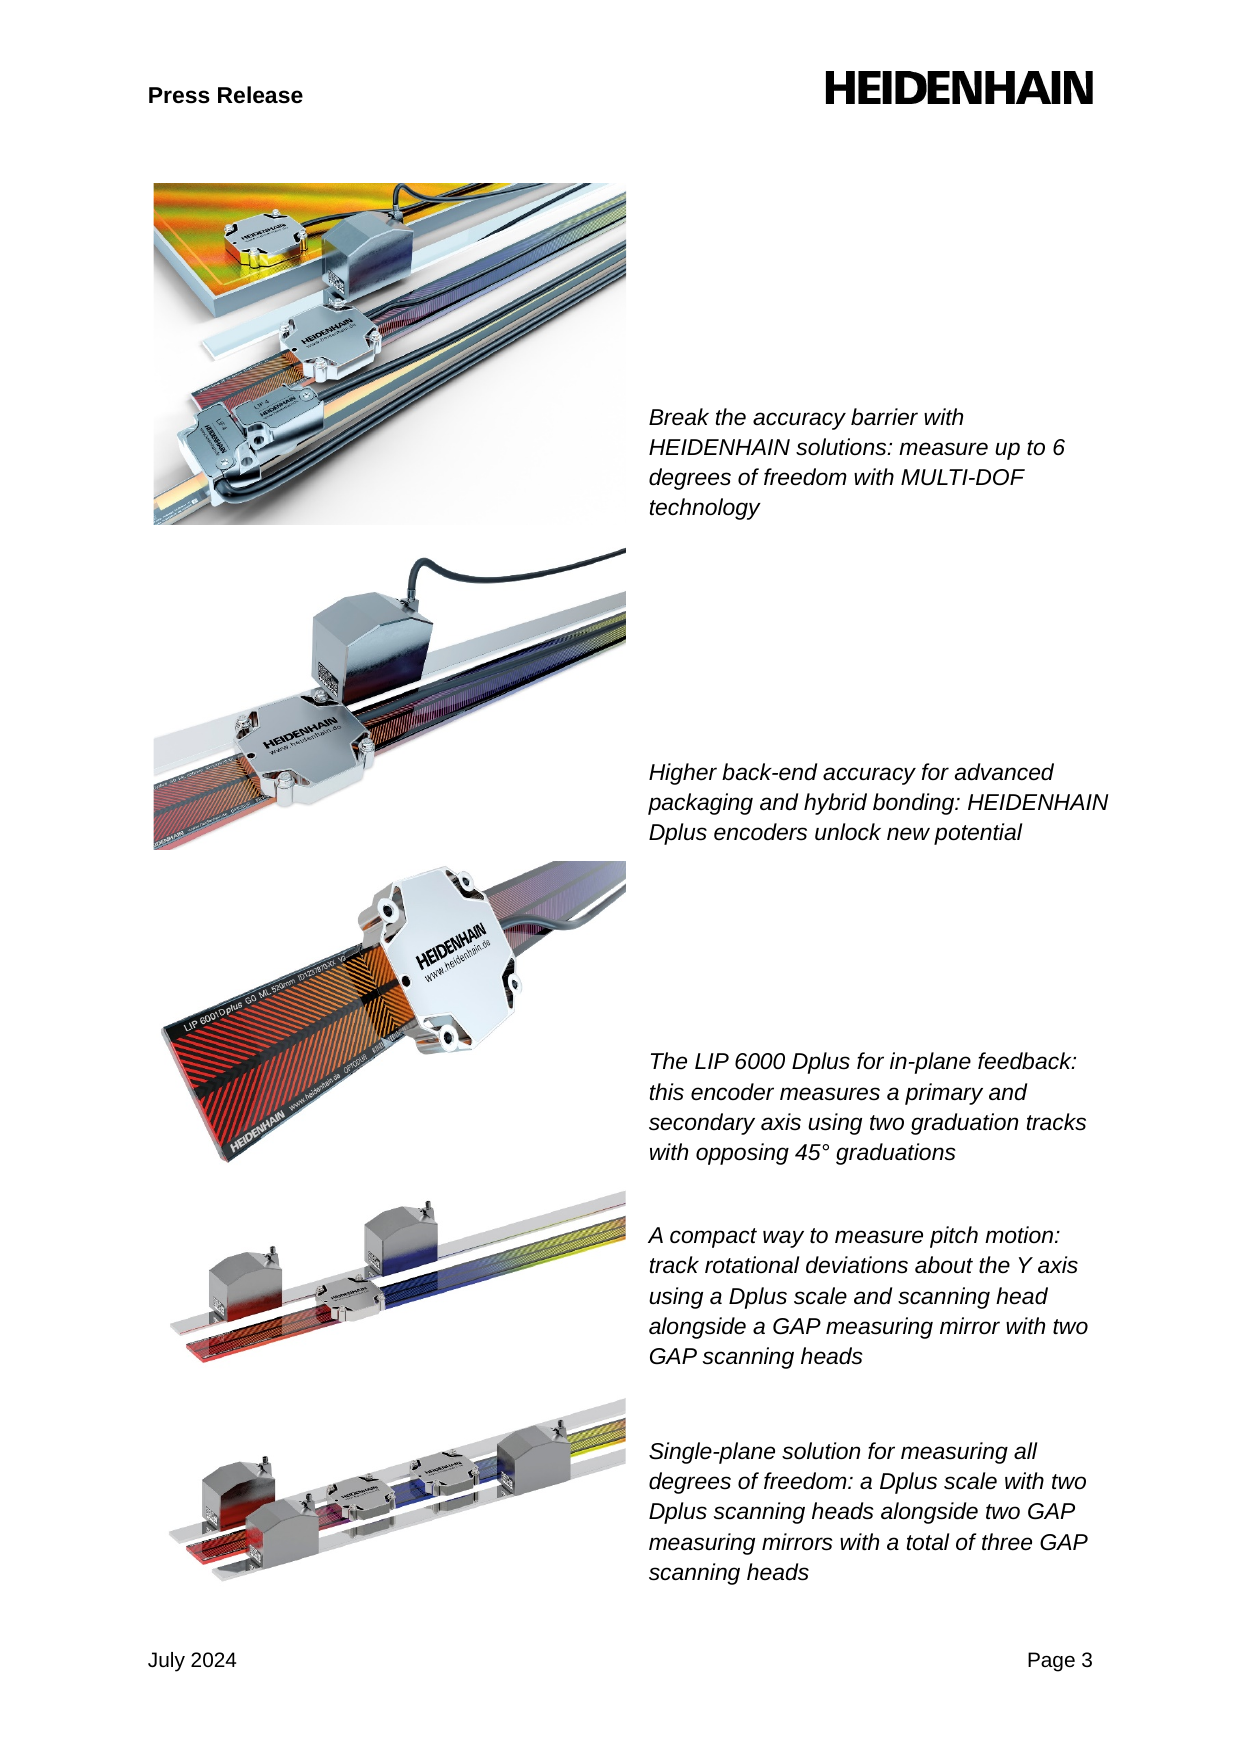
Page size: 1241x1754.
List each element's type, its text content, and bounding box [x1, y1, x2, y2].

table_cell [148, 1379, 643, 1595]
table_cell A compact way to measure pitch motion: track rotational deviations about the Y axis using a Dplus scale and scanning head alongside a GAP measuring mirror with two GAP scanning heads [643, 1175, 1119, 1379]
picture [153, 183, 627, 525]
picture [153, 536, 626, 850]
picture [153, 861, 626, 1170]
table_cell [148, 856, 643, 1175]
table_cell Single-plane solution for measuring all degrees of freedom: a Dplus scale with two Dplus scanning heads alongside two GAP measuring mirrors with a total of three GAP scanning heads [643, 1379, 1119, 1595]
table_cell Higher back-end accuracy for advanced packaging and hybrid bonding: HEIDENHAIN Dplus encoders unlock new potential [643, 530, 1119, 856]
table_cell Break the accuracy barrier with HEIDENHAIN solutions: measure up to 6 degrees of freedom with MULTI-DOF technology [643, 177, 1119, 530]
picture [153, 1181, 626, 1374]
picture [825, 71, 1093, 104]
table_cell [148, 1175, 643, 1379]
picture [153, 1385, 626, 1589]
table_cell [148, 530, 643, 856]
table_cell [148, 177, 643, 530]
table_cell The LIP 6000 Dplus for in-plane feedback: this encoder measures a primary and secondary axis using two graduation tracks with opposing 45° graduations [643, 856, 1119, 1175]
